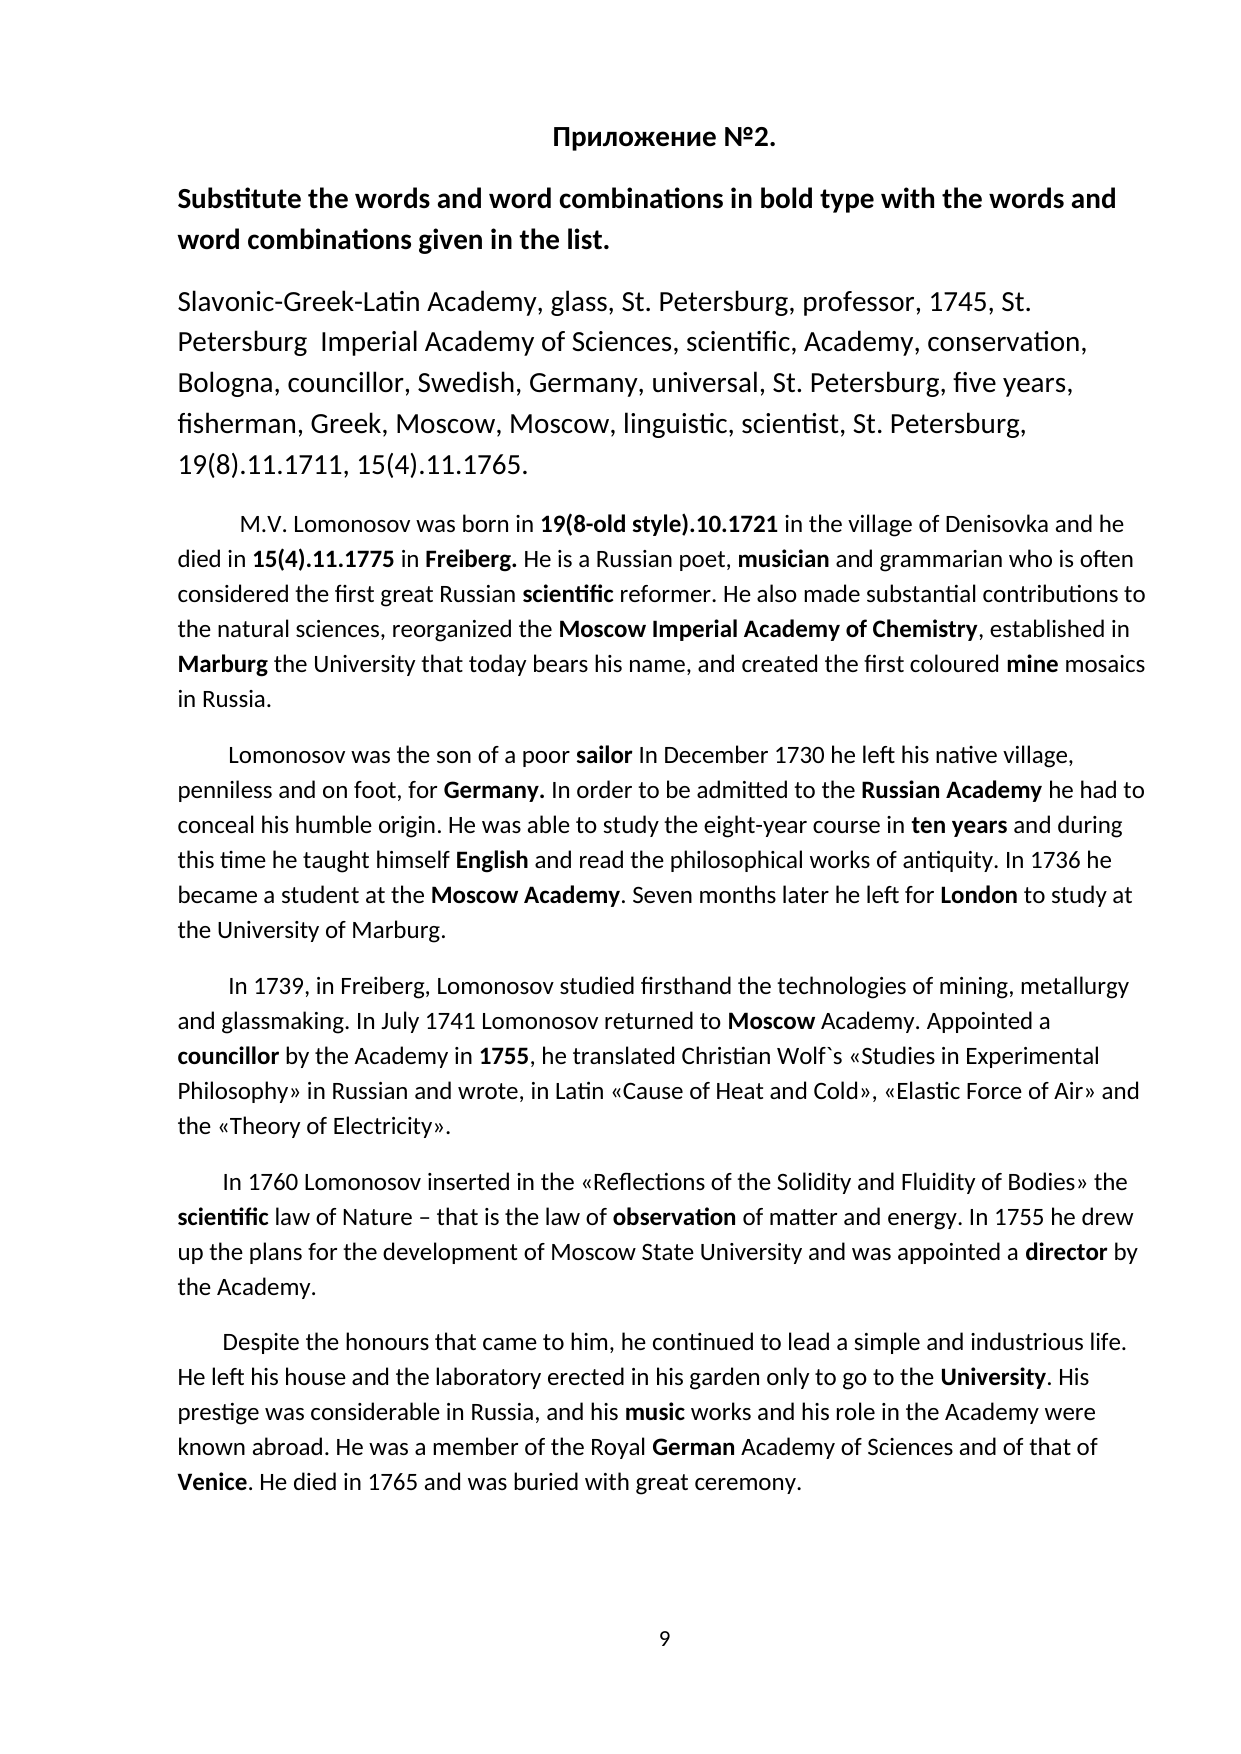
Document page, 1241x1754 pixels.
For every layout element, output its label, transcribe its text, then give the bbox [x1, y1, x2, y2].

text Despite the honours that came to him, he continued to lead a simple and industrious life. He left his house and the laboratory erected in his garden only to go to the University. His prestige was considerable in Russia, and his music works and his role in the Academy were known abroad. He was a member of the Royal German Academy of Sciences and of that of Venice. He died in 1765 and was buried with great ceremony. [177, 1326, 1152, 1497]
text Substitute the words and word combinations in bold type with the words and word combinations given in the list. [177, 180, 1152, 256]
text In 1739, in Freiberg, Lomonosov studied firsthand the technologies of mining, metallurgy and glassmaking. In July 1741 Lomonosov returned to Moscow Academy. Appointed a councillor by the Academy in 1755, he translated Christian Wolf`s «Studies in Experimental Philosophy» in Russian and wrote, in Latin «Cause of Heat and Cold», «Elastic Force of Air» and the «Theory of Electricity». [177, 970, 1152, 1140]
text Lomonosov was the son of a poor sailor In December 1730 he left his native village, penniless and on foot, for Germany. In order to be admitted to the Russian Academy he had to conceal his humble origin. He was able to study the eight-year course in ten years and during this time he taught himself English and read the philosophical works of antiquity. In 1736 he became a student at the Moscow Academy. Seven months later he left for London to study at the University of Marburg. [177, 739, 1152, 944]
text Slavonic-Greek-Latin Academy, glass, St. Petersburg, professor, 1745, St. Petersburg Imperial Academy of Sciences, scientific, Academy, conservation, Bologna, councillor, Swedish, Germany, universal, St. Petersburg, five years, fisherman, Greek, Moscow, Moscow, linguistic, scientist, St. Petersburg, 19(8).11.1711, 15(4).11.1765. [177, 283, 1152, 482]
text In 1760 Lomonosov inserted in the «Reflections of the Solidity and Fluidity of Bodies» the scientific law of Nature – that is the law of observation of matter and energy. In 1755 he drew up the plans for the development of Moscow State University and was appointed a director by the Academy. [177, 1166, 1152, 1301]
text M.V. Lomonosov was born in 19(8-old style).10.1721 in the village of Denisovka and he died in 15(4).11.1775 in Freiberg. He is a Russian poet, musician and grammarian who is often considered the first great Russian scientific reformer. He also made substantial contributions to the natural sciences, reorganized the Moscow Imperial Academy of Chemistry, established in Marburg the University that today bears his name, and created the first coloured mine mosaics in Russia. [177, 508, 1152, 714]
text Приложение №2. [177, 118, 1152, 154]
